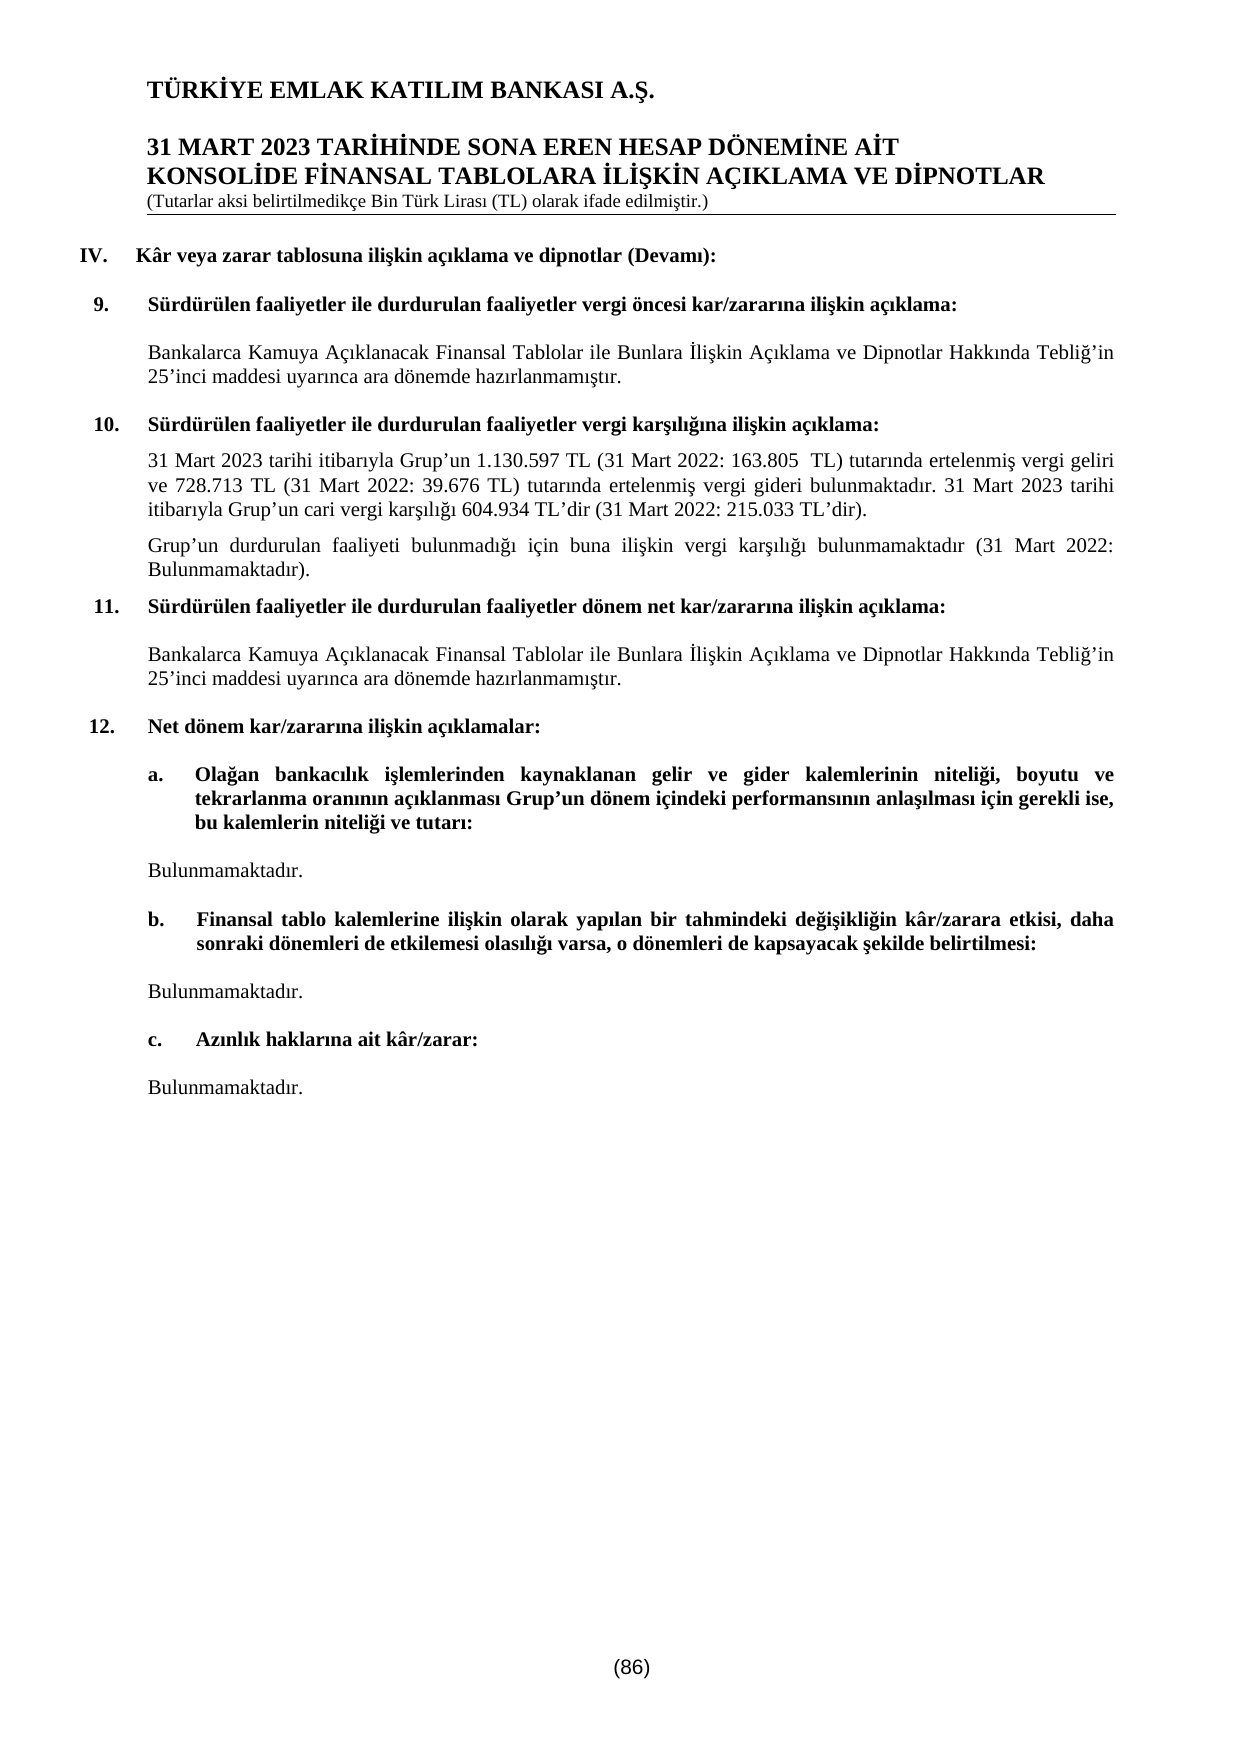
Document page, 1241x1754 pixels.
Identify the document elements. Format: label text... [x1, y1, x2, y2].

text Bulunmamaktadır. [148, 979, 1116, 1003]
text b. Finansal tablo kalemlerine ilişkin olarak yapılan bir tahmindeki değişikliğin kâr/zarara etkisi, daha sonraki dönemleri de etkilemesi olasılığı varsa, o dönemleri de kapsayacak şekilde belirtilmesi: [148, 907, 1116, 955]
text Bulunmamaktadır. [148, 1075, 1116, 1099]
text IV. Kâr veya zarar tablosuna ilişkin açıklama ve dipnotlar (Devamı): [79, 243, 1116, 267]
text 11. Sürdürülen faaliyetler ile durdurulan faaliyetler dönem net kar/zararına ilişkin açıklama: [93, 594, 1116, 618]
text Bulunmamaktadır. [148, 858, 1116, 882]
text Bankalarca Kamuya Açıklanacak Finansal Tablolar ile Bunlara İlişkin Açıklama ve Dipnotlar Hakkında Tebliğ’in 25’inci maddesi uyarınca ara dönemde hazırlanmamıştır. [148, 340, 1116, 388]
text Grup’un durdurulan faaliyeti bulunmadığı için buna ilişkin vergi karşılığı bulunmamaktadır (31 Mart 2022: Bulunmamaktadır). [148, 533, 1116, 581]
text a. Olağan bankacılık işlemlerinden kaynaklanan gelir ve gider kalemlerinin niteliği, boyutu ve tekrarlanma oranının açıklanması Grup’un dönem içindeki performansının anlaşılması için gerekli ise, bu kalemlerin niteliği ve tutarı: [148, 762, 1116, 834]
text 31 Mart 2023 tarihi itibarıyla Grup’un 1.130.597 TL (31 Mart 2022: 163.805 TL) tutarında ertelenmiş vergi geliri ve 728.713 TL (31 Mart 2022: 39.676 TL) tutarında ertelenmiş vergi gideri bulunmaktadır. 31 Mart 2023 tarihi itibarıyla Grup’un cari vergi karşılığı 604.934 TL’dir (31 Mart 2022: 215.033 TL’dir). [148, 448, 1116, 521]
text 10. Sürdürülen faaliyetler ile durdurulan faaliyetler vergi karşılığına ilişkin açıklama: [93, 412, 1116, 436]
text 9. Sürdürülen faaliyetler ile durdurulan faaliyetler vergi öncesi kar/zararına ilişkin açıklama: [93, 292, 1116, 316]
text Bankalarca Kamuya Açıklanacak Finansal Tablolar ile Bunlara İlişkin Açıklama ve Dipnotlar Hakkında Tebliğ’in 25’inci maddesi uyarınca ara dönemde hazırlanmamıştır. [148, 642, 1116, 690]
text 12. Net dönem kar/zararına ilişkin açıklamalar: [89, 714, 1116, 738]
text c. Azınlık haklarına ait kâr/zarar: [148, 1027, 1116, 1051]
